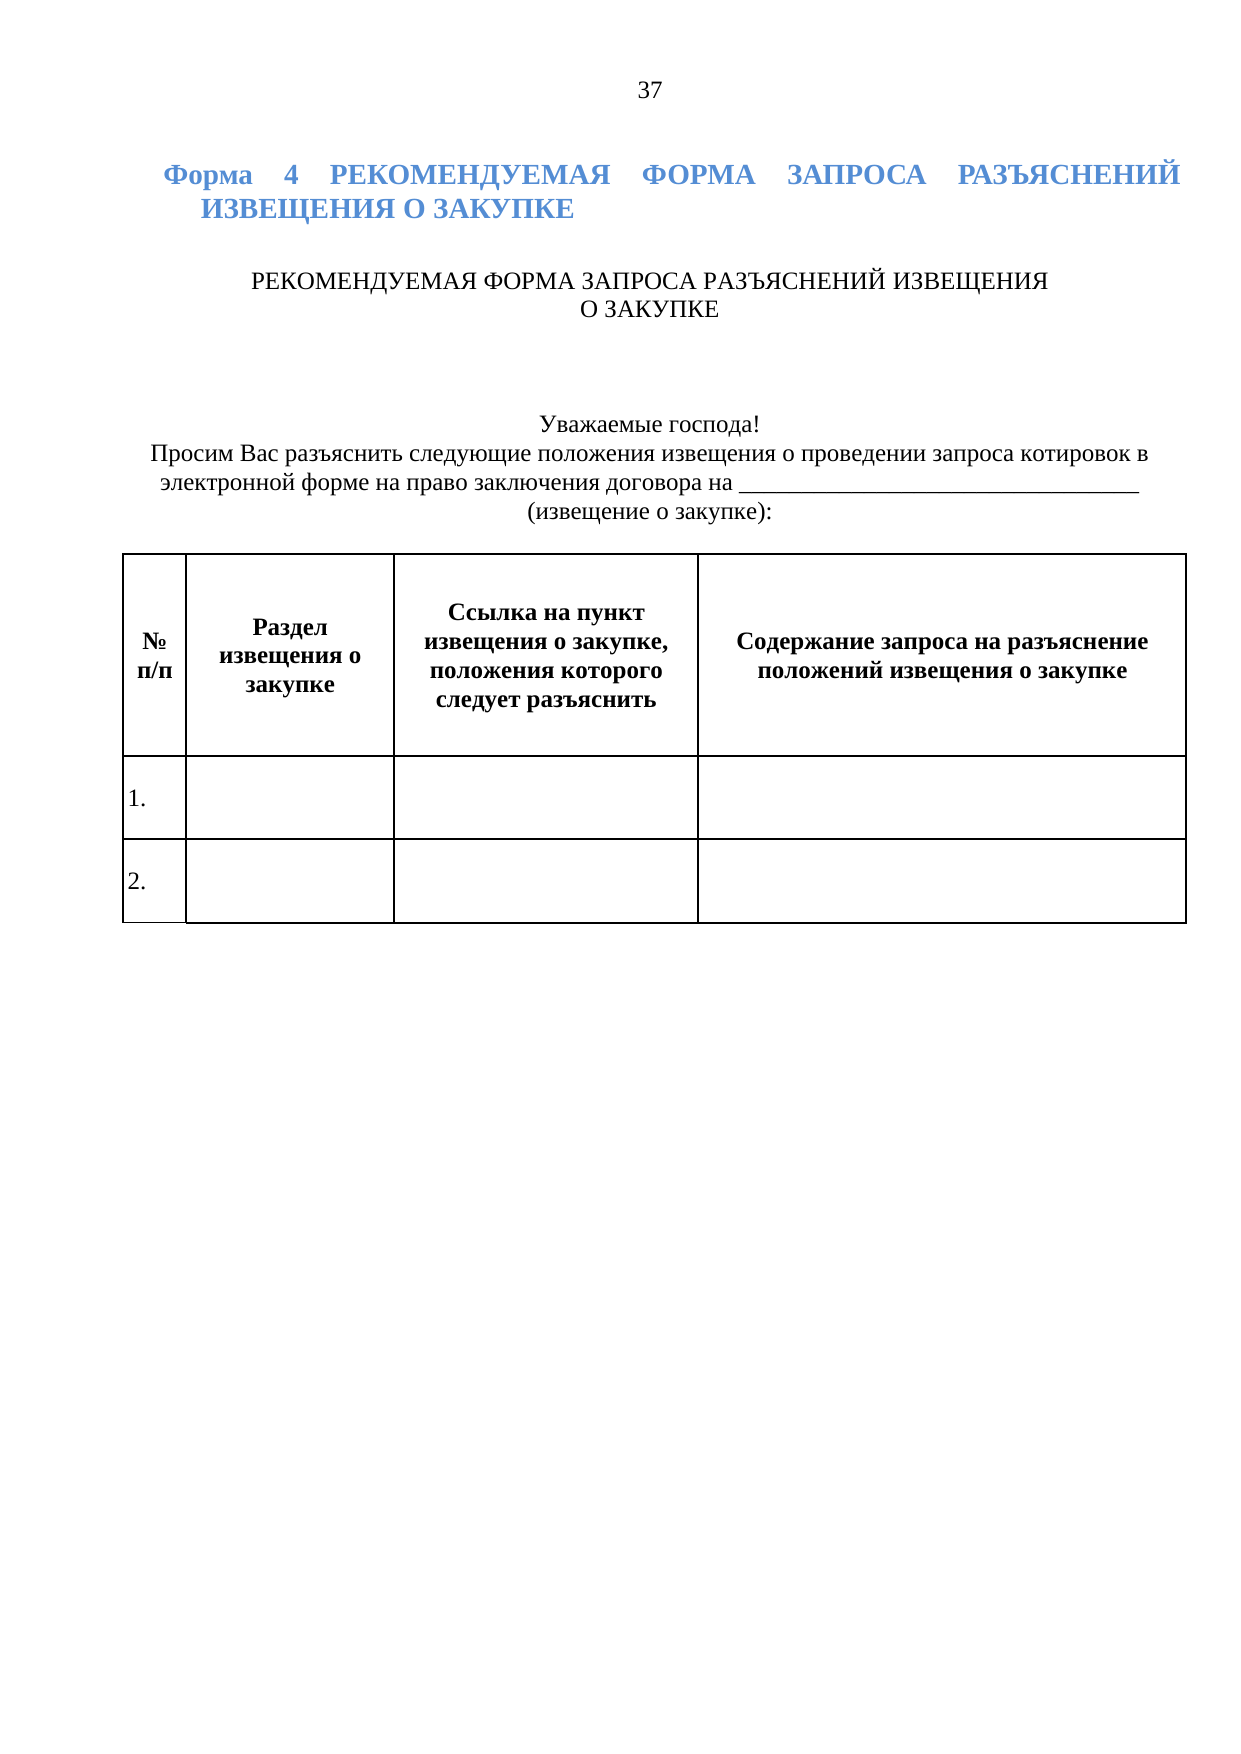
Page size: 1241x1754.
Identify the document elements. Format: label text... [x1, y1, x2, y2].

text О ЗАКУПКЕ [118, 294, 1181, 323]
table_cell [699, 757, 1185, 838]
text Просим Вас разъяснить следующие положения извещения о проведении запроса котировок в электронной форме на право заключения договора на ________________________________ (извещение о закупке): [118, 438, 1181, 524]
table_cell [395, 840, 697, 922]
text РЕКОМЕНДУЕМАЯ ФОРМА ЗАПРОСА РАЗЪЯСНЕНИЙ ИЗВЕЩЕНИЯ [118, 266, 1181, 294]
table_header № п/п [124, 555, 185, 755]
table_cell [187, 840, 393, 922]
table_cell 2. [124, 840, 185, 922]
table_header Содержание запроса на разъяснение положений извещения о закупке [699, 555, 1185, 755]
table_cell [395, 757, 697, 838]
subtitle Форма 4 РЕКОМЕНДУЕМАЯ ФОРМА ЗАПРОСА РАЗЪЯСНЕНИЙ ИЗВЕЩЕНИЯ О ЗАКУПКЕ [163, 157, 1181, 224]
table_cell [699, 840, 1185, 922]
table_cell 1. [124, 757, 185, 838]
table_header Ссылка на пункт извещения о закупке, положения которого следует разъяснить [395, 555, 697, 755]
text Уважаемые господа! [118, 409, 1181, 438]
table_cell [187, 757, 393, 838]
table_header Раздел извещения о закупке [187, 555, 393, 755]
